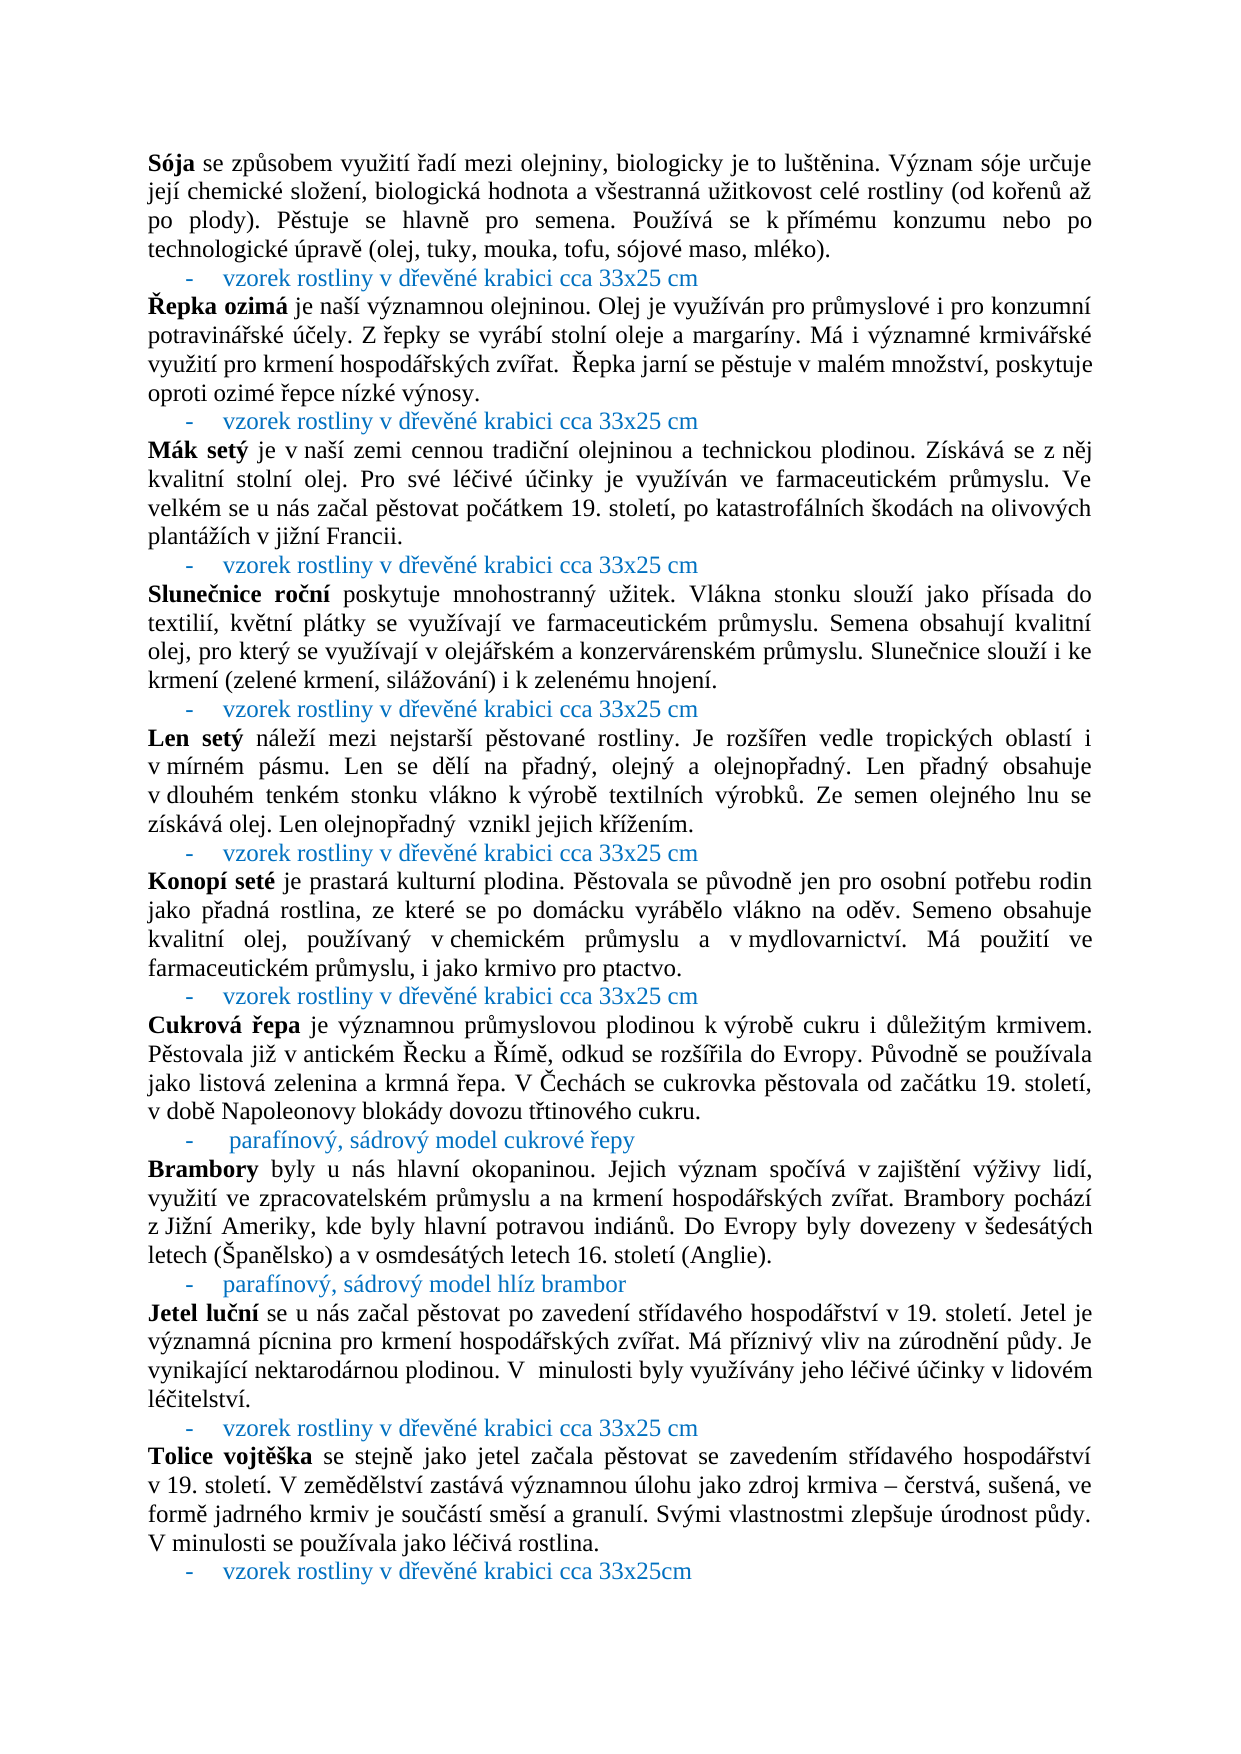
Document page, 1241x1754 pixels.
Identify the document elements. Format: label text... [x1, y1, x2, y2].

list vzorek rostliny v dřevěné krabici cca 33x25cm [185, 1556, 1093, 1585]
text Mák setý je v naší zemi cennou tradiční olejninou a technickou plodinou. Získává se z něj kvalitní stolní olej. Pro své léčivé účinky je využíván ve farmaceutickém průmyslu. Ve velkém se u nás začal pěstovat počátkem 19. století, po katastrofálních škodách na olivových plantážích v jižní Francii. [148, 435, 1093, 550]
list parafínový, sádrový model cukrové řepy [185, 1125, 1093, 1154]
text Jetel luční se u nás začal pěstovat po zavedení střídavého hospodářství v 19. století. Jetel je významná pícnina pro krmení hospodářských zvířat. Má příznivý vliv na zúrodnění půdy. Je vynikající nektarodárnou plodinou. V minulosti byly využívány jeho léčivé účinky v lidovém léčitelství. [148, 1298, 1093, 1413]
list vzorek rostliny v dřevěné krabici cca 33x25 cm [185, 406, 1093, 435]
list vzorek rostliny v dřevěné krabici cca 33x25 cm [185, 694, 1093, 723]
text Tolice vojtěška se stejně jako jetel začala pěstovat se zavedením střídavého hospodářství v 19. století. V zemědělství zastává významnou úlohu jako zdroj krmiva – čerstvá, sušená, ve formě jadrného krmiv je součástí směsí a granulí. Svými vlastnostmi zlepšuje úrodnost půdy. V minulosti se používala jako léčivá rostlina. [148, 1441, 1093, 1556]
text Řepka ozimá je naší významnou olejninou. Olej je využíván pro průmyslové i pro konzumní potravinářské účely. Z řepky se vyrábí stolní oleje a margaríny. Má i významné krmivářské využití pro krmení hospodářských zvířat. Řepka jarní se pěstuje v malém množství, poskytuje oproti ozimé řepce nízké výnosy. [148, 291, 1093, 406]
text Sója se způsobem využití řadí mezi olejniny, biologicky je to luštěnina. Význam sóje určuje její chemické složení, biologická hodnota a všestranná užitkovost celé rostliny (od kořenů až po plody). Pěstuje se hlavně pro semena. Používá se k přímému konzumu nebo po technologické úpravě (olej, tuky, mouka, tofu, sójové maso, mléko). [148, 148, 1093, 263]
text Slunečnice roční poskytuje mnohostranný užitek. Vlákna stonku slouží jako přísada do textilií, květní plátky se využívají ve farmaceutickém průmyslu. Semena obsahují kvalitní olej, pro který se využívají v olejářském a konzervárenském průmyslu. Slunečnice slouží i ke krmení (zelené krmení, silážování) i k zelenému hnojení. [148, 579, 1093, 694]
list parafínový, sádrový model hlíz brambor [185, 1269, 1093, 1298]
list vzorek rostliny v dřevěné krabici cca 33x25 cm [185, 981, 1093, 1010]
text Len setý náleží mezi nejstarší pěstované rostliny. Je rozšířen vedle tropických oblastí i v mírném pásmu. Len se dělí na přadný, olejný a olejnopřadný. Len přadný obsahuje v dlouhém tenkém stonku vlákno k výrobě textilních výrobků. Ze semen olejného lnu se získává olej. Len olejnopřadný vznikl jejich křížením. [148, 723, 1093, 838]
text Brambory byly u nás hlavní okopaninou. Jejich význam spočívá v zajištění výživy lidí, využití ve zpracovatelském průmyslu a na krmení hospodářských zvířat. Brambory pochází z Jižní Ameriky, kde byly hlavní potravou indiánů. Do Evropy byly dovezeny v šedesátých letech (Španělsko) a v osmdesátých letech 16. století (Anglie). [148, 1154, 1093, 1269]
list vzorek rostliny v dřevěné krabici cca 33x25 cm [185, 263, 1093, 291]
list vzorek rostliny v dřevěné krabici cca 33x25 cm [185, 838, 1093, 866]
text Cukrová řepa je významnou průmyslovou plodinou k výrobě cukru i důležitým krmivem. Pěstovala již v antickém Řecku a Římě, odkud se rozšířila do Evropy. Původně se používala jako listová zelenina a krmná řepa. V Čechách se cukrovka pěstovala od začátku 19. století, v době Napoleonovy blokády dovozu třtinového cukru. [148, 1010, 1093, 1125]
text Konopí seté je prastará kulturní plodina. Pěstovala se původně jen pro osobní potřebu rodin jako přadná rostlina, ze které se po domácku vyrábělo vlákno na oděv. Semeno obsahuje kvalitní olej, používaný v chemickém průmyslu a v mydlovarnictví. Má použití ve farmaceutickém průmyslu, i jako krmivo pro ptactvo. [148, 866, 1093, 981]
list vzorek rostliny v dřevěné krabici cca 33x25 cm [185, 550, 1093, 579]
list vzorek rostliny v dřevěné krabici cca 33x25 cm [185, 1413, 1093, 1441]
